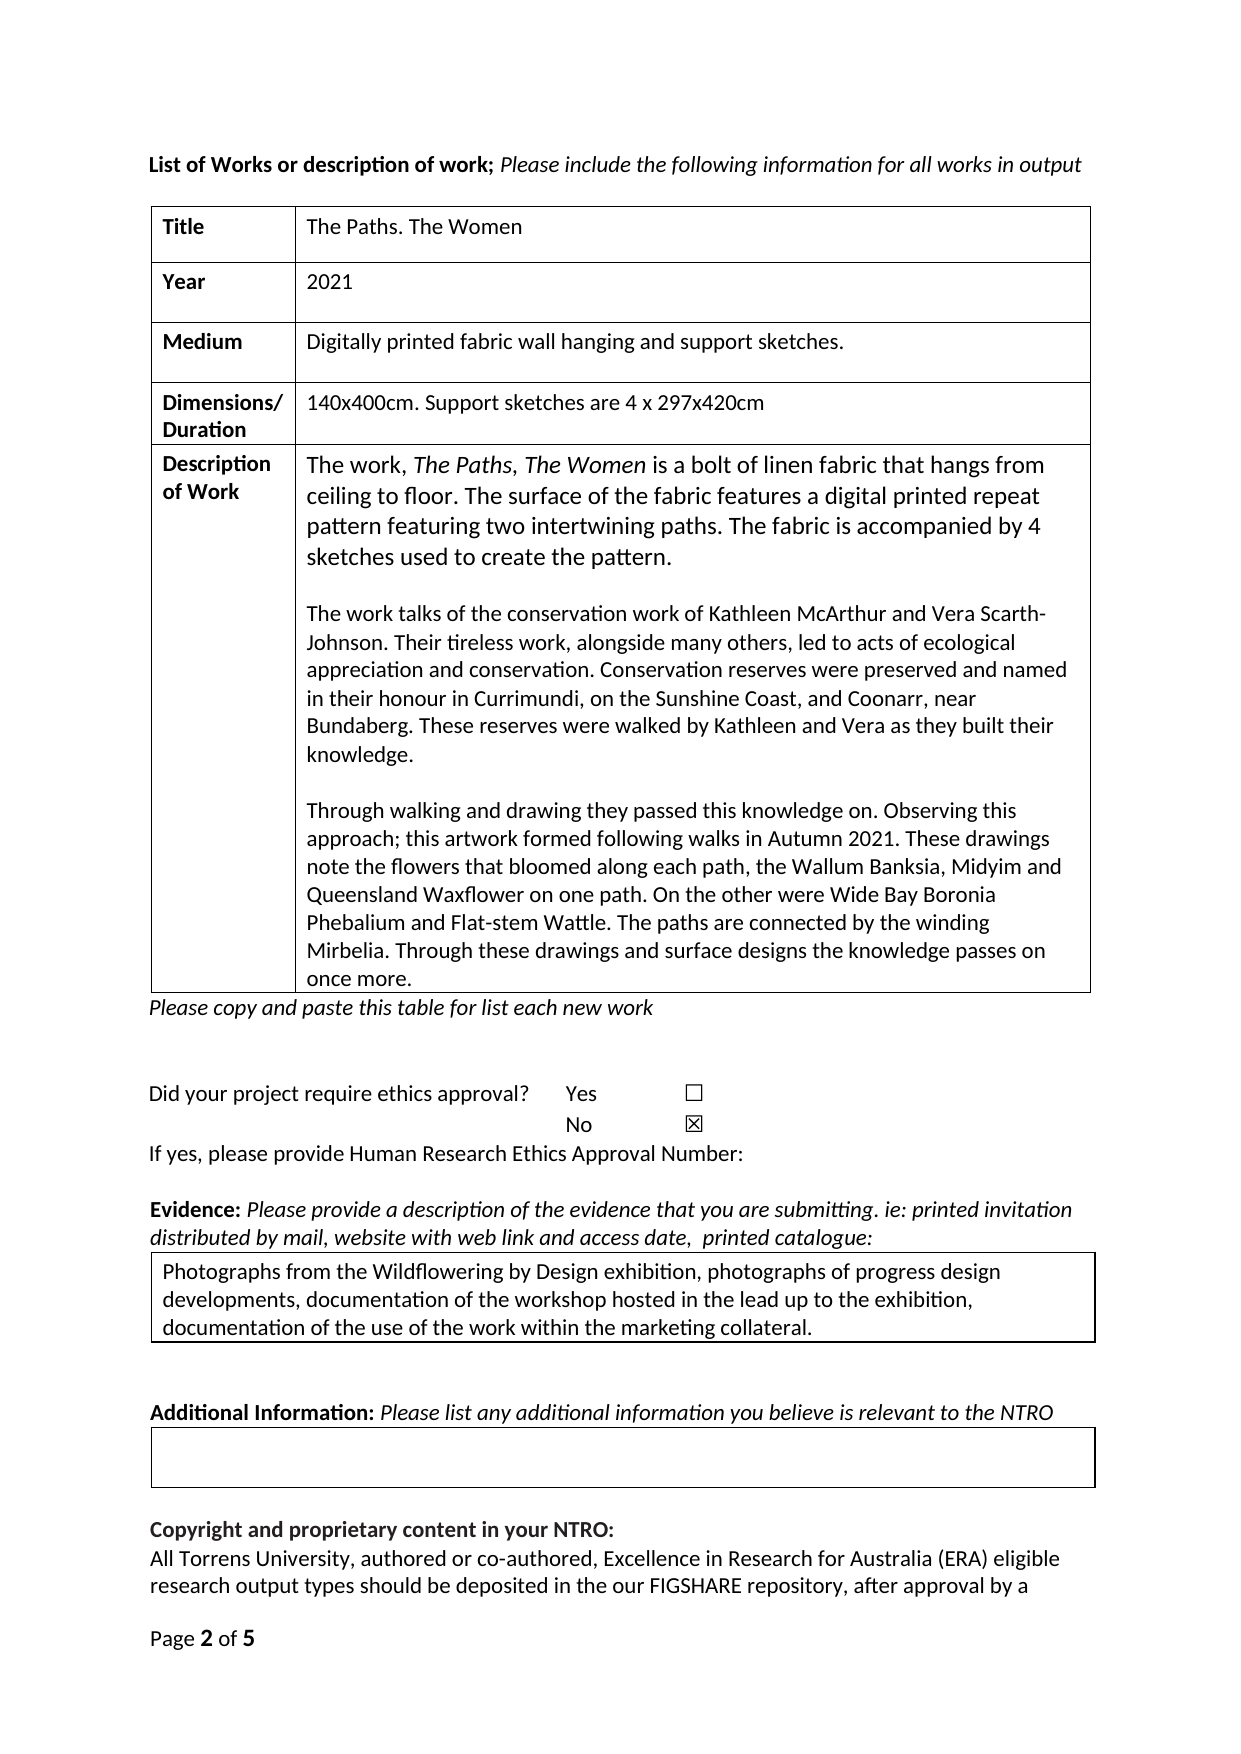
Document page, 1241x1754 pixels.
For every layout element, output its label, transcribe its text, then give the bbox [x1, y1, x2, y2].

table_header Photographs from the Wildflowering by Design exhibition, photographs of progress design developments, documentation of the workshop hosted in the lead up to the exhibition, documentation of the use of the work within the marketing collateral. [152, 1253, 1094, 1341]
table_cell 2021 [296, 263, 1090, 322]
text Did your project require ethics approval? Yes [148, 1077, 1090, 1108]
table_cell Dimensions/ Duration [152, 383, 295, 444]
text No [148, 1108, 1090, 1139]
text If yes, please provide Human Research Ethics Approval Number: [148, 1139, 1090, 1167]
table_cell 140x400cm. Support sketches are 4 x 297x420cm [296, 383, 1090, 444]
table_cell The work, The Paths, The Women is a bolt of linen fabric that hangs from ceiling to floor. The surface of the fabric features a digital printed repeat pattern featuring two intertwining paths. The fabric is accompanied by 4 sketches used to create the pattern. The work talks of the conservation work of Kathleen McArthur and Vera Scarth-Johnson. Their tireless work, alongside many others, led to acts of ecological appreciation and conservation. Conservation reserves were preserved and named in their honour in Currimundi, on the Sunshine Coast, and Coonarr, near Bundaberg. These reserves were walked by Kathleen and Vera as they built their knowledge. Through walking and drawing they passed this knowledge on. Observing this approach; this artwork formed following walks in Autumn 2021. These drawings note the flowers that bloomed along each path, the Wallum Banksia, Midyim and Queensland Waxflower on one path. On the other were Wide Bay Boronia Phebalium and Flat-stem Wattle. The paths are connected by the winding Mirbelia. Through these drawings and surface designs the knowledge passes on once more. [296, 445, 1090, 992]
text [150, 1544, 1090, 1600]
text Please copy and paste this table for list each new work [148, 993, 1090, 1021]
text Additional Information: Please list any additional information you believe is relevant to the NTRO [150, 1398, 1090, 1427]
table_header The Paths. The Women [296, 207, 1090, 262]
table_cell Description of Work [152, 445, 295, 992]
table_cell Digitally printed fabric wall hanging and support sketches. [296, 323, 1090, 382]
text List of Works or description of work; Please include the following information for all works in output [148, 150, 1090, 178]
text Copyright and proprietary content in your NTRO: [150, 1516, 1090, 1544]
table_header [152, 1428, 1094, 1487]
table_header Title [152, 207, 295, 262]
text Evidence: Please provide a description of the evidence that you are submitting. ie: printed invitation distributed by mail, website with web link and access date, printed catalogue: [150, 1196, 1090, 1252]
table_cell Medium [152, 323, 295, 382]
table_cell Year [152, 263, 295, 322]
